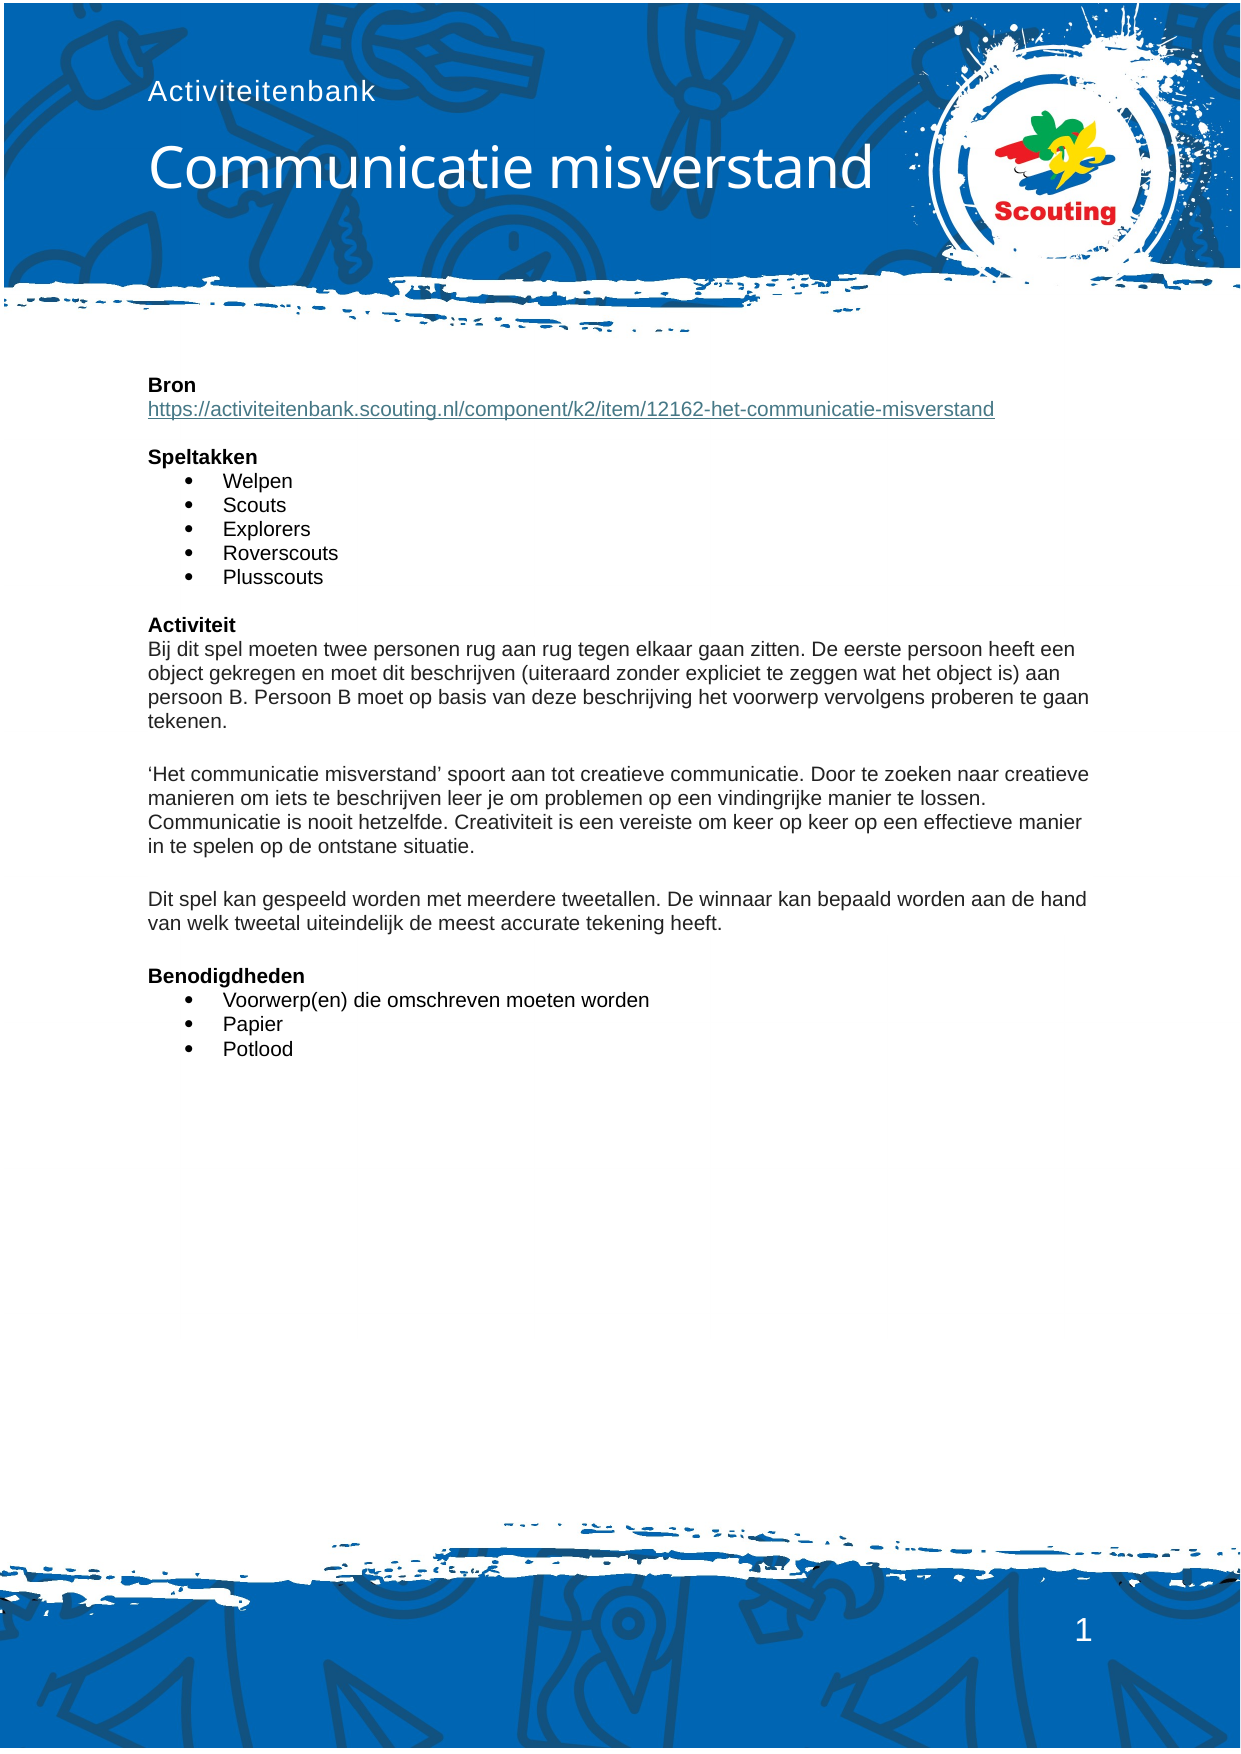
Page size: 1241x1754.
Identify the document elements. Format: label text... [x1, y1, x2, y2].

list Voorwerp(en) die omschreven moeten worden [185, 988, 1093, 1012]
list Welpen [185, 469, 1093, 493]
text Activiteit [148, 613, 1093, 637]
list Explorers [185, 517, 1093, 541]
list Potlood [185, 1036, 1093, 1060]
list Scouts [185, 493, 1093, 517]
text ‘Het communicatie misverstand’ spoort aan tot creatieve communicatie. Door te zoeken naar creatieve manieren om iets te beschrijven leer je om problemen op een vindingrijke manier te lossen. Communicatie is nooit hetzelfde. Creativiteit is een vereiste om keer op keer op een effectieve manier in te spelen op de ontstane situatie. [148, 762, 1093, 858]
text https://activiteitenbank.scouting.nl/component/k2/item/12162-het-communicatie-misverstand [148, 397, 1093, 421]
text Bij dit spel moeten twee personen rug aan rug tegen elkaar gaan zitten. De eerste persoon heeft een object gekregen en moet dit beschrijven (uiteraard zonder expliciet te zeggen wat het object is) aan persoon B. Persoon B moet op basis van deze beschrijving het voorwerp vervolgens proberen te gaan tekenen. [148, 637, 1093, 733]
list Roverscouts [185, 541, 1093, 565]
text Bron [148, 373, 1093, 397]
text Dit spel kan gespeeld worden met meerdere tweetallen. De winnaar kan bepaald worden aan de hand van welk tweetal uiteindelijk de meest accurate tekening heeft. [148, 887, 1093, 935]
list Plusscouts [185, 565, 1093, 589]
list Papier [185, 1012, 1093, 1036]
text Speltakken [148, 445, 1093, 469]
picture [0, 3, 1241, 1751]
text Benodigdheden [148, 964, 1093, 988]
